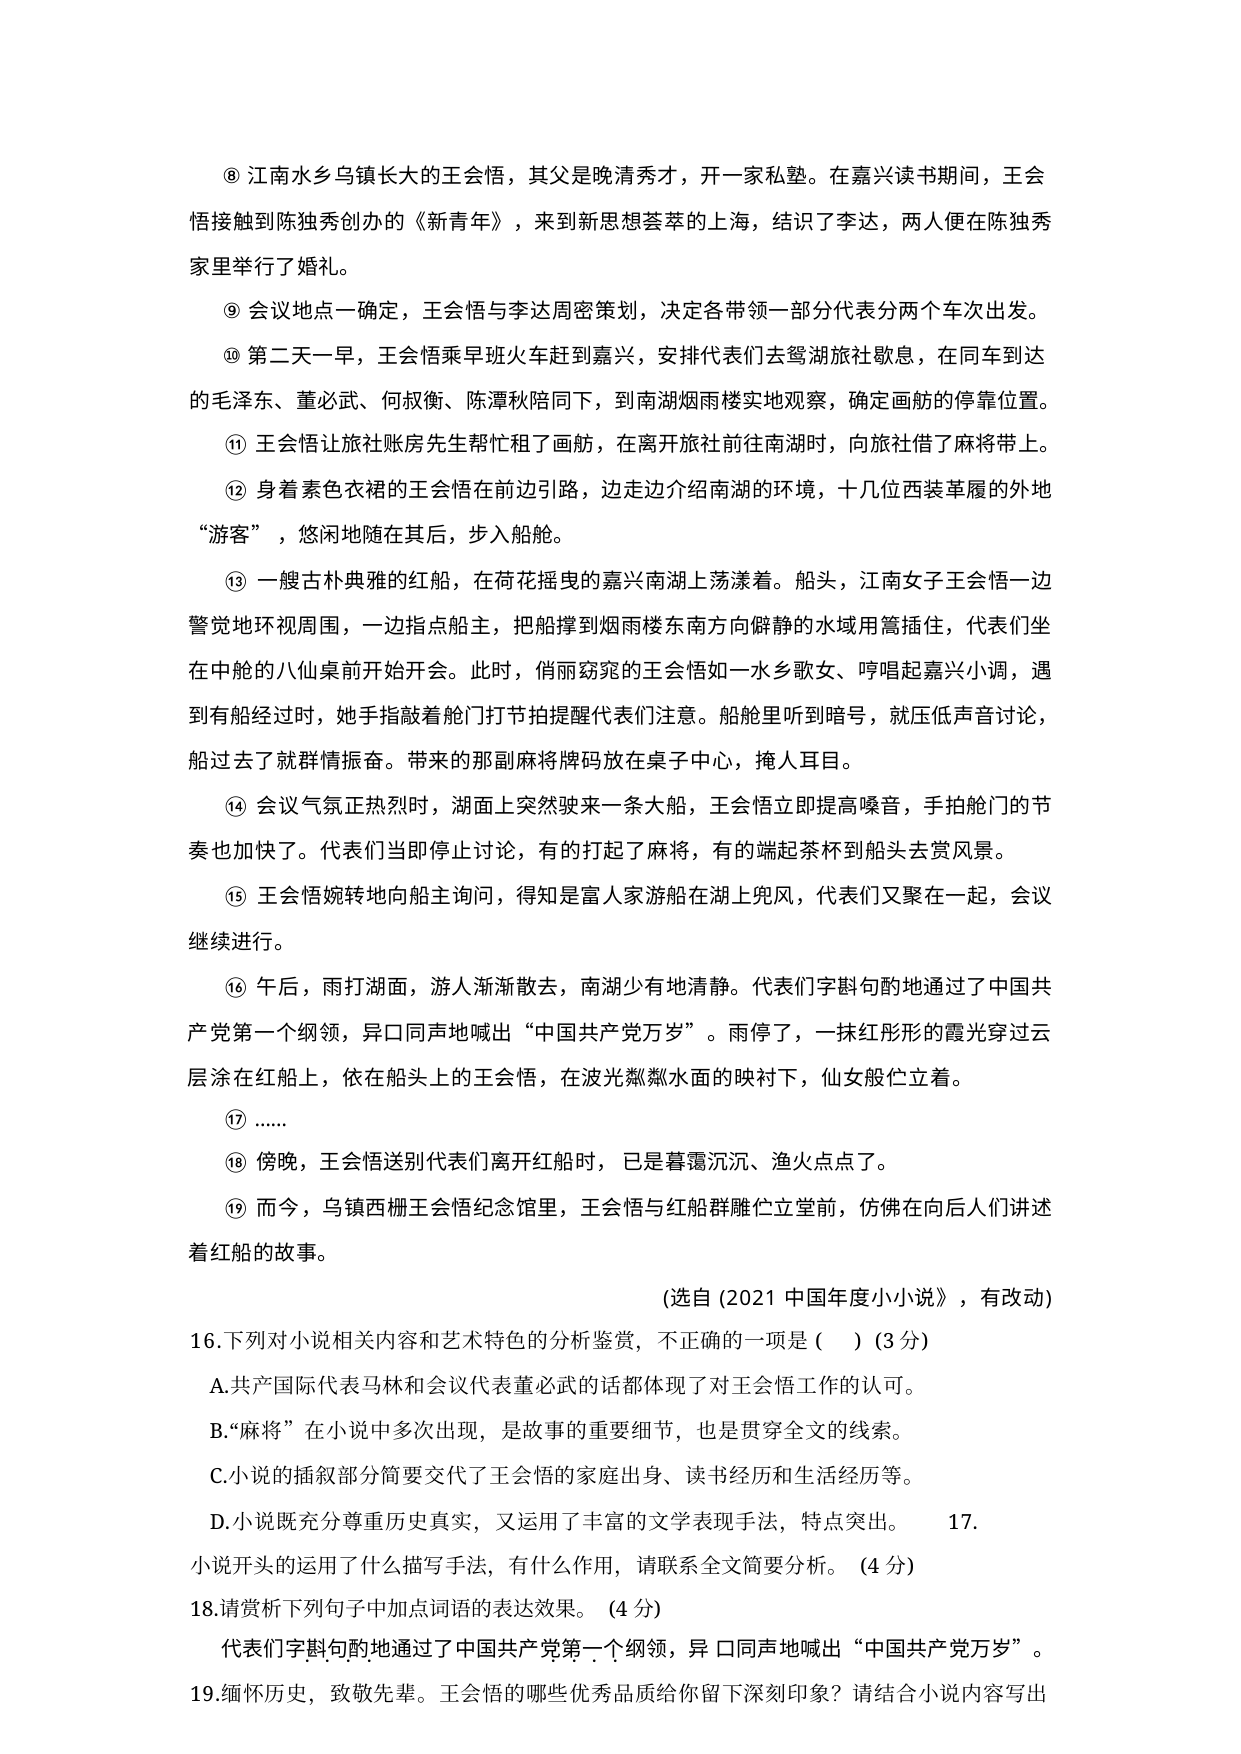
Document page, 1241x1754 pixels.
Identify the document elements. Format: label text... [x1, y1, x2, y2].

text D.小说既充分尊重历史真实，又运用了丰富的文学表现手法，特点突出。 17.小说开头的运用了什么描写手法，有什么作用，请联系全文简要分析。 (4 分) [190, 1505, 978, 1579]
text ⑱ 傍晚，王会悟送别代表们离开红船时， 已是暮霭沉沉、渔火点点了。 [222, 1148, 1060, 1174]
text ⑯ 午后，雨打湖面，游人渐渐散去，南湖少有地清静。代表们字斟句酌地通过了中国共 产党第一个纲领，异口同声地喊出“中国共产党万岁”。雨停了，一抹红彤形的霞光穿过云 层涂在红船上，依在船头上的王会悟，在波光粼粼水面的映衬下，仙女般伫立着。 [187, 970, 1053, 1091]
text 18.请赏析下列句子中加点词语的表达效果。 (4 分) [190, 1593, 1060, 1622]
text ⑪ 王会悟让旅社账房先生帮忙租了画舫，在离开旅社前往南湖时，向旅社借了麻将带上。 [222, 430, 1060, 456]
text ⑬ 一艘古朴典雅的红船，在荷花摇曳的嘉兴南湖上荡漾着。船头，江南女子王会悟一边 警觉地环视周围，一边指点船主，把船撑到烟雨楼东南方向僻静的水域用篙插住，代表们坐 在中舱的八仙桌前开始开会。此时，俏丽窈窕的王会悟如一水乡歌女、哼唱起嘉兴小调，遇 到有船经过时，她手指敲着舱门打节拍提醒代表们注意。船舱里听到暗号，就压低声音讨论， 船过去了就群情振奋。带来的那副麻将牌码放在桌子中心，掩人耳目。 [188, 564, 1058, 774]
text 16.下列对小说相关内容和艺术特色的分析鉴赏，不正确的一项是 ( ) (3分) [190, 1325, 1060, 1354]
text ⑮ 王会悟婉转地向船主询问，得知是富人家游船在湖上兜风，代表们又聚在一起，会议 继续进行。 [189, 880, 1053, 955]
text (选自 (2021 中国年度小小说》，有改动) [186, 1282, 1051, 1311]
text ⑭ 会议气氛正热烈时，湖面上突然驶来一条大船，王会悟立即提高嗓音，手拍舱门的节 奏也加快了。代表们当即停止讨论，有的打起了麻将，有的端起茶杯到船头去赏风景。 [188, 789, 1053, 864]
text ⑲ 而今，乌镇西栅王会悟纪念馆里，王会悟与红船群雕伫立堂前，仿佛在向后人们讲述 着红船的故事。 [188, 1191, 1053, 1267]
text ⑫ 身着素色衣裙的王会悟在前边引路，边走边介绍南湖的环境，十几位西装革履的外地 “游客” ，悠闲地随在其后，步入船舱。 [187, 473, 1053, 548]
text ⑨ 会议地点一确定，王会悟与李达周密策划，决定各带领一部分代表分两个车次出发。 [222, 296, 1060, 325]
text A.共产国际代表马林和会议代表董必武的话都体现了对王会悟工作的认可。 B.“麻将”在小说中多次出现，是故事的重要细节，也是贯穿全文的线索。 C.小说的插叙部分简要交代了王会悟的家庭出身、读书经历和生活经历等。 [209, 1369, 927, 1490]
text 代表们字斟句酌地通过了中国共产党第一个纲领，异 口同声地喊出“中国共产党万岁”。 [221, 1633, 1060, 1662]
text ⑧ 江南水乡乌镇长大的王会悟，其父是晚清秀才，开一家私塾。在嘉兴读书期间，王会 悟接触到陈独秀创办的《新青年》，来到新思想荟萃的上海，结识了李达，两人便在陈独秀 家里举行了婚礼。 [189, 159, 1053, 280]
text ⑰ …… [222, 1106, 1060, 1131]
text ⑩ 第二天一早，王会悟乘早班火车赶到嘉兴，安排代表们去鸳湖旅社歇息，在同车到达 的毛泽东、董必武、何叔衡、陈潭秋陪同下，到南湖烟雨楼实地观察，确定画舫的停靠位置。 [189, 339, 1060, 414]
text 19.缅怀历史，致敬先辈。王会悟的哪些优秀品质给你留下深刻印象？请结合小说内容写出 [190, 1680, 1060, 1708]
